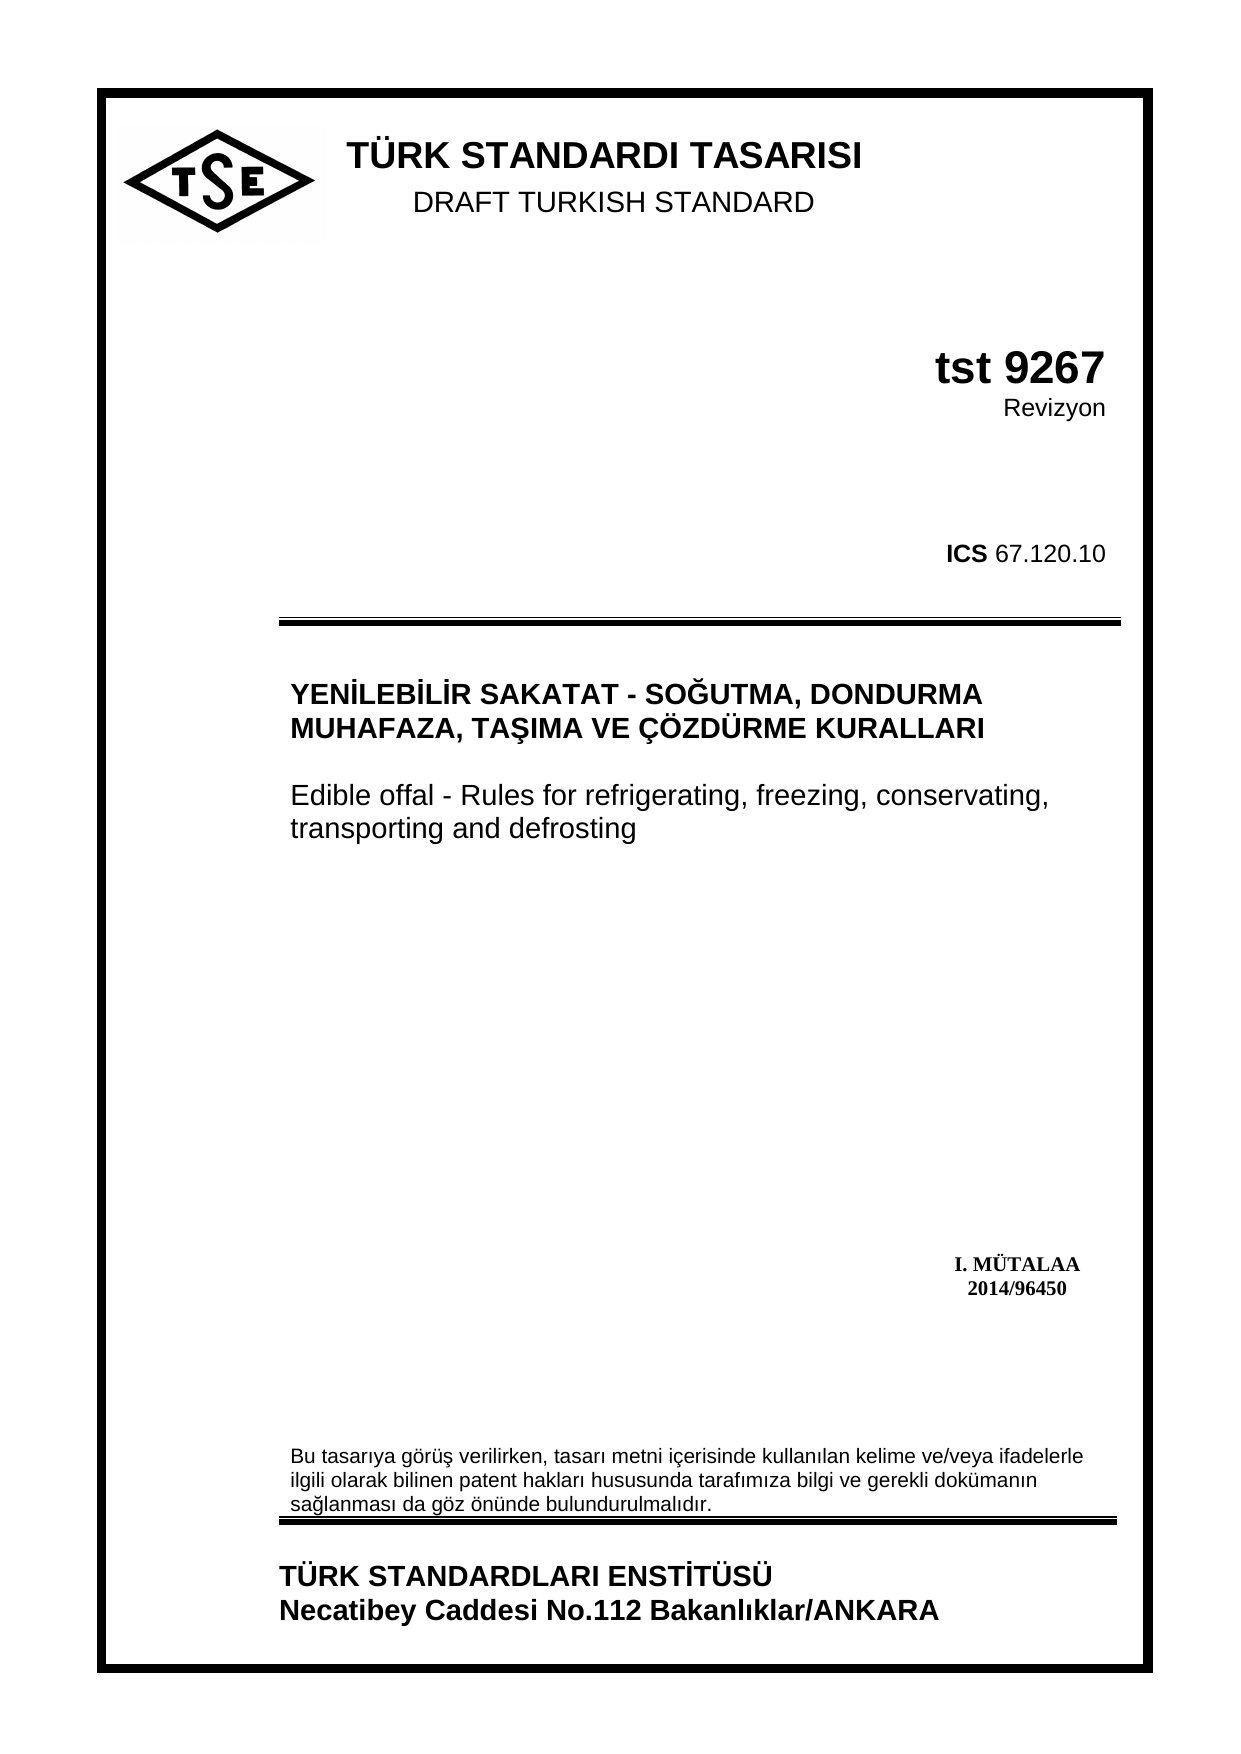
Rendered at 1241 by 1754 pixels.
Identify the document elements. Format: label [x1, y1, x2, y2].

picture [116, 124, 327, 245]
